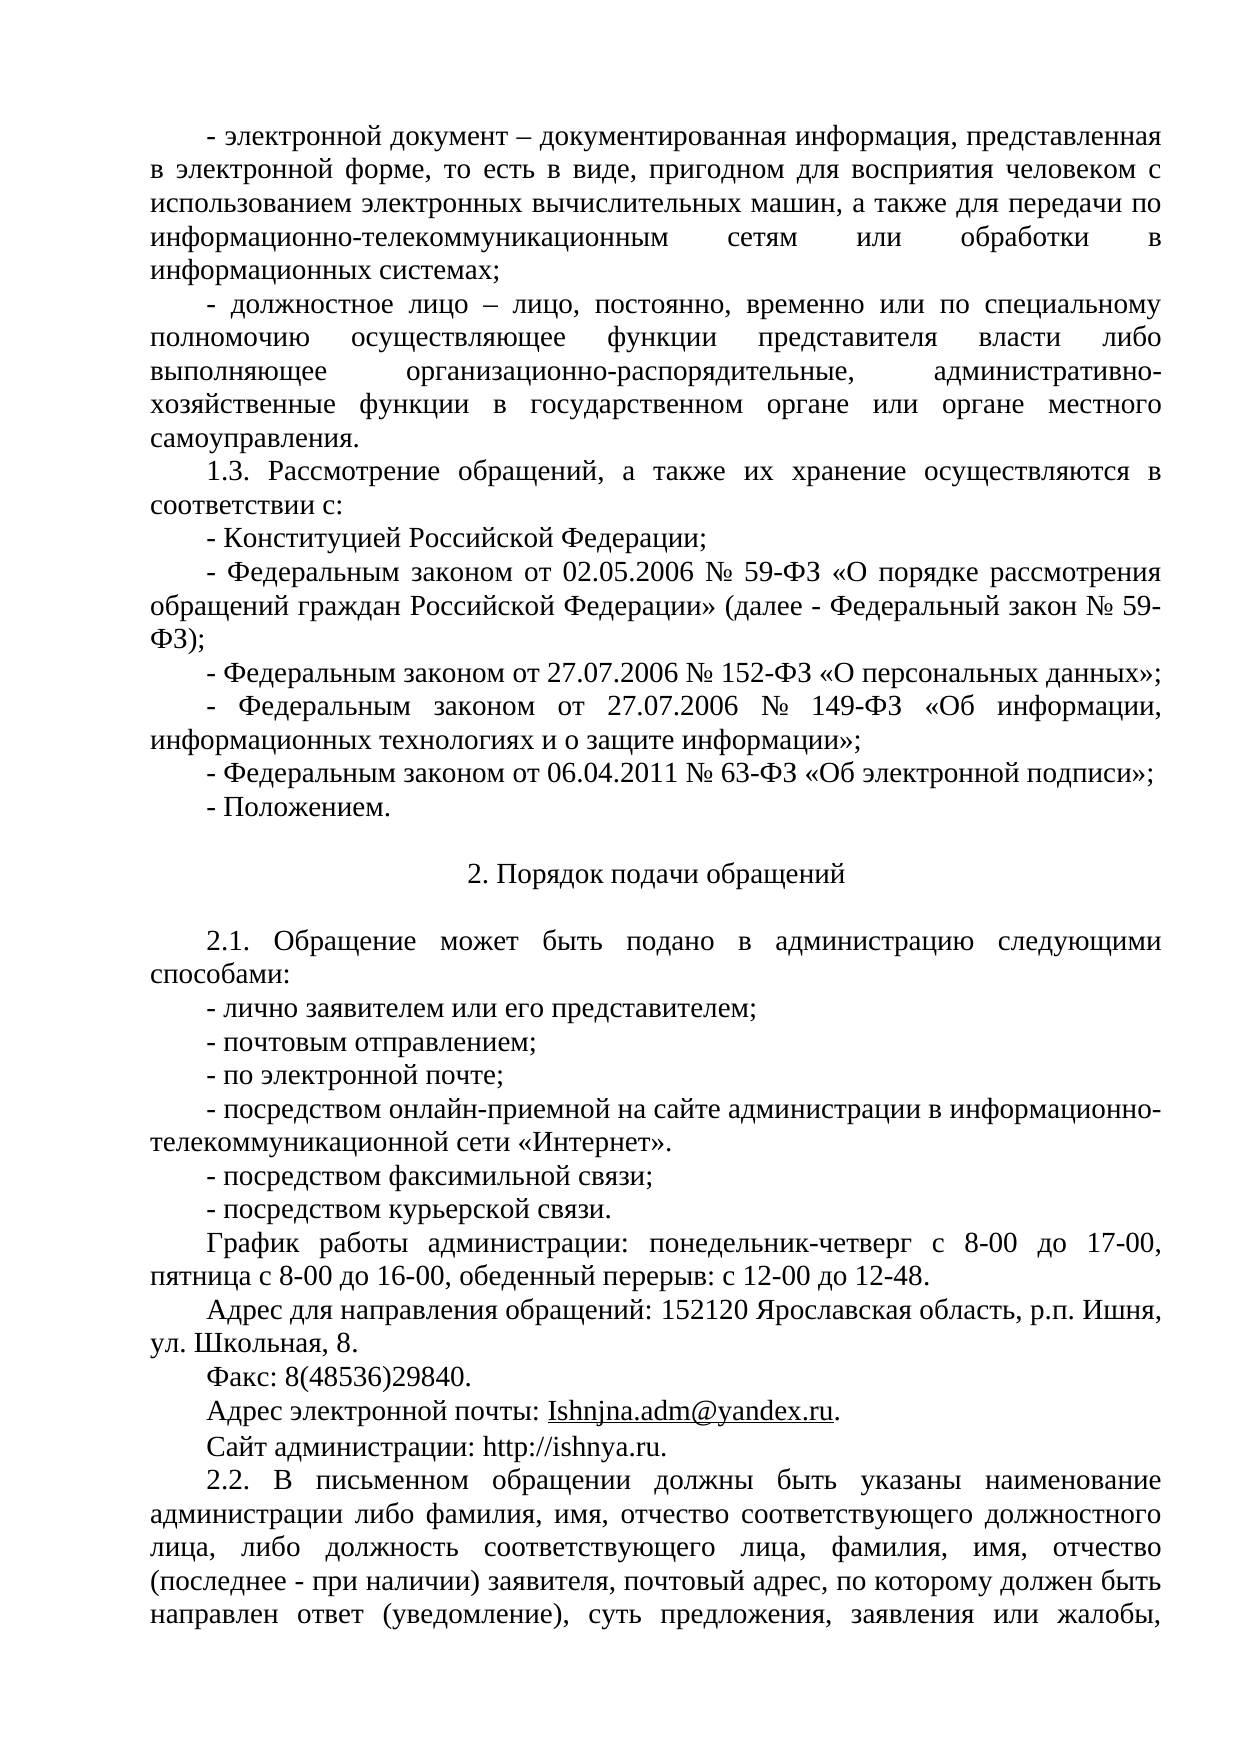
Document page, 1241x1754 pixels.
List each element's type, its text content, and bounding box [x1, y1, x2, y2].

text - Федеральным законом от 02.05.2006 № 59-ФЗ «О порядке рассмотрения обращений граждан Российской Федерации» (далее - Федеральный закон № 59-ФЗ); [150, 554, 1162, 655]
text - почтовым отправлением; [150, 1024, 1162, 1057]
text 2. Порядок подачи обращений [150, 856, 1162, 889]
text Адрес для направления обращений: 152120 Ярославская область, р.п. Ишня, ул. Школьная, 8. [150, 1292, 1162, 1359]
text - Федеральным законом от 27.07.2006 № 149-ФЗ «Об информации, информационных технологиях и о защите информации»; [150, 688, 1162, 755]
text - посредством курьерской связи. [150, 1191, 1162, 1225]
text - электронной документ – документированная информация, представленная в электронной форме, то есть в виде, пригодном для восприятия человеком с использованием электронных вычислительных машин, а также для передачи по информационно-телекоммуникационным сетям или обработки в информационных системах; [150, 118, 1162, 286]
text Адрес электронной почты: Ishnjna.adm@yandex.ru. [150, 1393, 1162, 1426]
text - должностное лицо – лицо, постоянно, временно или по специальному полномочию осуществляющее функции представителя власти либо выполняющее организационно-распорядительные, административно-хозяйственные функции в государственном органе или органе местного самоуправления. [150, 286, 1162, 453]
text 1.3. Рассмотрение обращений, а также их хранение осуществляются в соответствии с: [150, 453, 1162, 521]
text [150, 1462, 1162, 1630]
text - посредством онлайн-приемной на сайте администрации в информационно-телекоммуникационной сети «Интернет». [150, 1091, 1162, 1158]
text Факс: 8(48536)29840. [150, 1359, 1162, 1393]
text - Конституцией Российской Федерации; [150, 521, 1162, 554]
text - Федеральным законом от 27.07.2006 № 152-ФЗ «О персональных данных»; [150, 655, 1162, 688]
text - Федеральным законом от 06.04.2011 № 63-ФЗ «Об электронной подписи»; [150, 755, 1162, 789]
text - лично заявителем или его представителем; [150, 990, 1162, 1024]
text - по электронной почте; [150, 1057, 1162, 1091]
text График работы администрации: понедельник-четверг с 8-00 до 17-00, пятница с 8-00 до 16-00, обеденный перерыв: с 12-00 до 12-48. [150, 1225, 1162, 1292]
text Сайт администрации: http://ishnya.ru. [150, 1429, 1162, 1462]
text - посредством факсимильной связи; [150, 1158, 1162, 1191]
text 2.1. Обращение может быть подано в администрацию следующими способами: [150, 923, 1162, 990]
text - Положением. [150, 789, 1162, 822]
